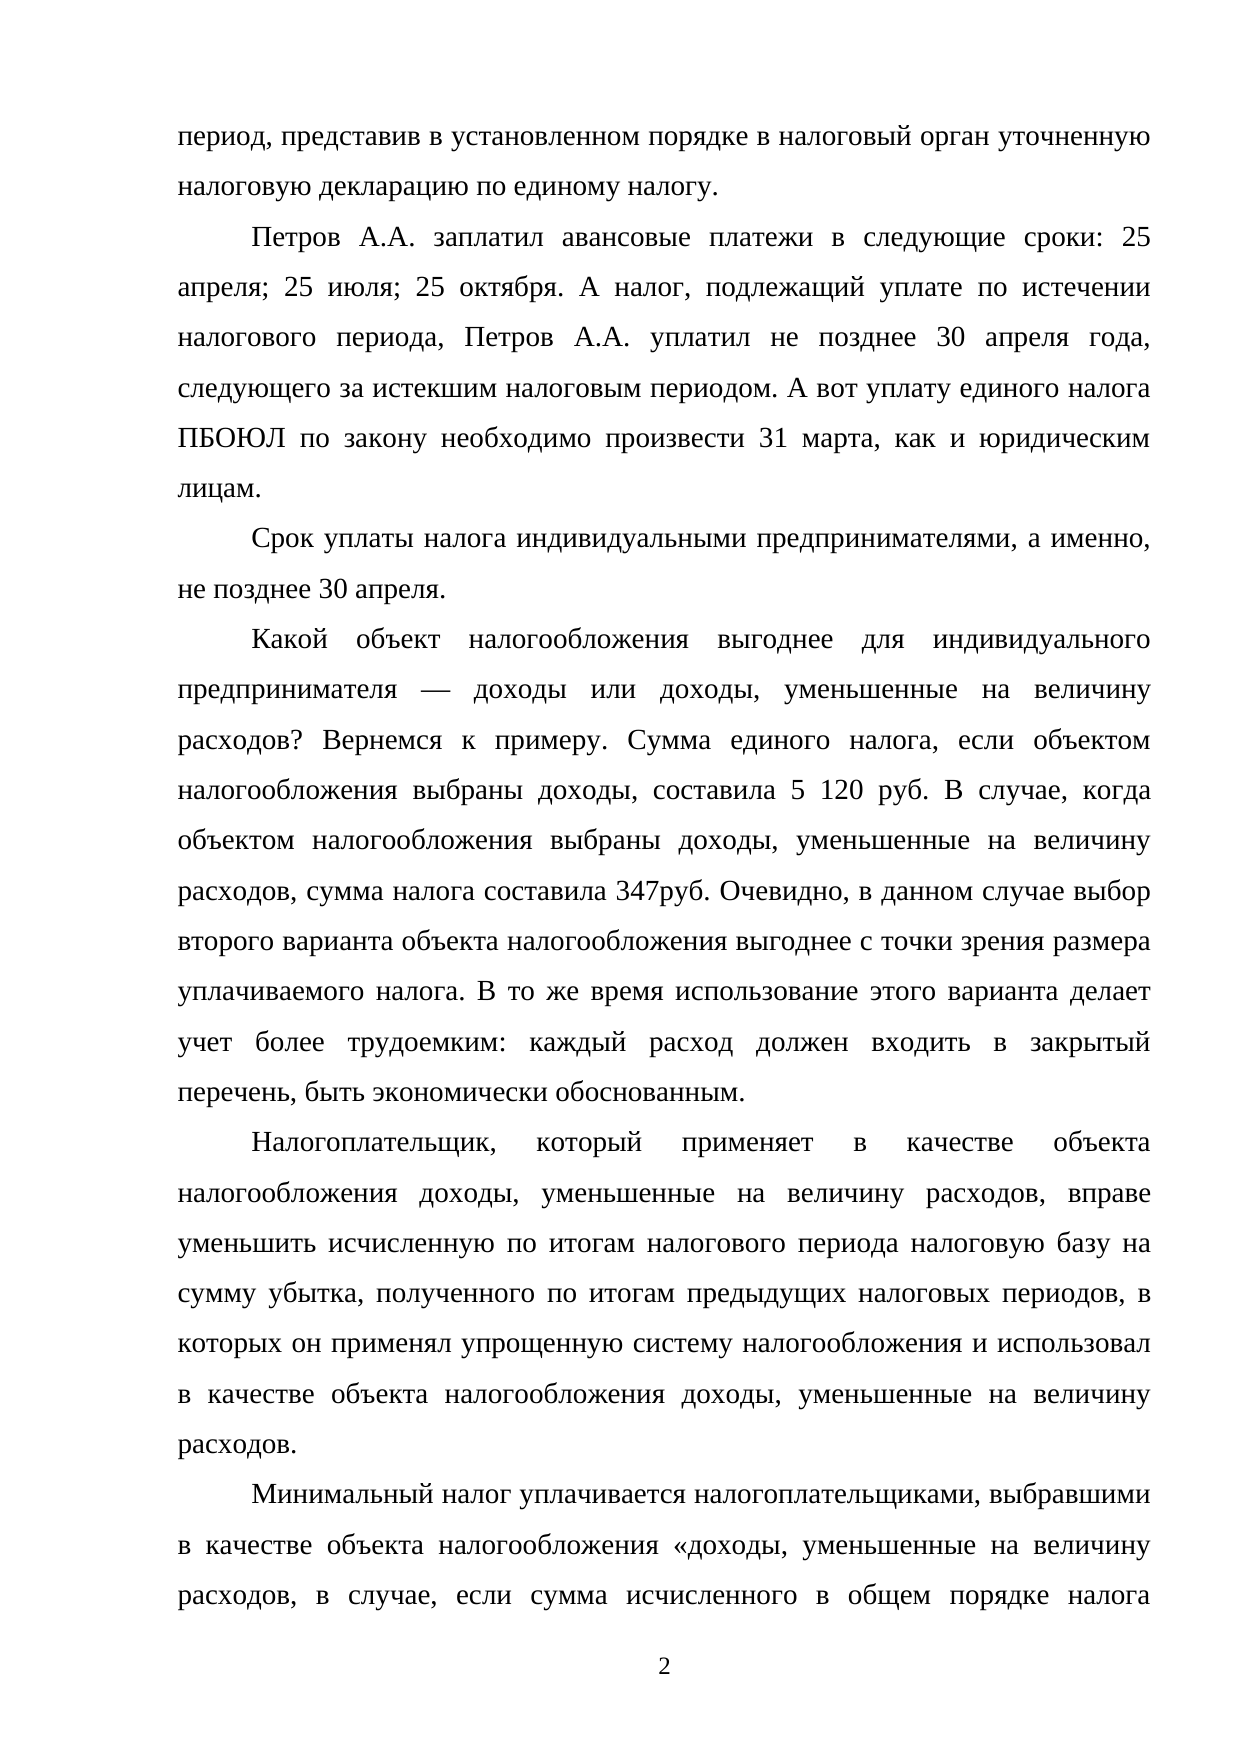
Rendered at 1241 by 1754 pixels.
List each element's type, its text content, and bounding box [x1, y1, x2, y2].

text Петров А.А. заплатил авансовые платежи в следующие сроки: 25 апреля; 25 июля; 25 октября. А налог, подлежащий уплате по истечении налогового периода, Петров А.А. уплатил не позднее 30 апреля года, следующего за истекшим налоговым периодом. А вот уплату единого налога ПБОЮЛ по закону необходимо произвести 31 марта, как и юридическим лицам. [177, 219, 1152, 504]
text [177, 1477, 1152, 1611]
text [177, 118, 1152, 202]
text Налогоплательщик, который применяет в качестве объекта налогообложения доходы, уменьшенные на величину расходов, вправе уменьшить исчисленную по итогам налогового периода налоговую базу на сумму убытка, полученного по итогам предыдущих налоговых периодов, в которых он применял упрощенную систему налогообложения и использовал в качестве объекта налогообложения доходы, уменьшенные на величину расходов. [177, 1124, 1152, 1460]
text Срок уплаты налога индивидуальными предпринимателями, а именно, не позднее 30 апреля. [177, 521, 1152, 604]
text Какой объект налогообложения выгоднее для индивидуального предпринимателя — доходы или доходы, уменьшенные на величину расходов? Вернемся к примеру. Сумма единого налога, если объектом налогообложения выбраны доходы, составила 5 120 руб. В случае, когда объектом налогообложения выбраны доходы, уменьшенные на величину расходов, сумма налога составила 347руб. Очевидно, в данном случае выбор второго варианта объекта налогообложения выгоднее с точки зрения размера уплачиваемого налога. В то же время использование этого варианта делает учет более трудоемким: каждый расход должен входить в закрытый перечень, быть экономически обоснованным. [177, 621, 1152, 1108]
